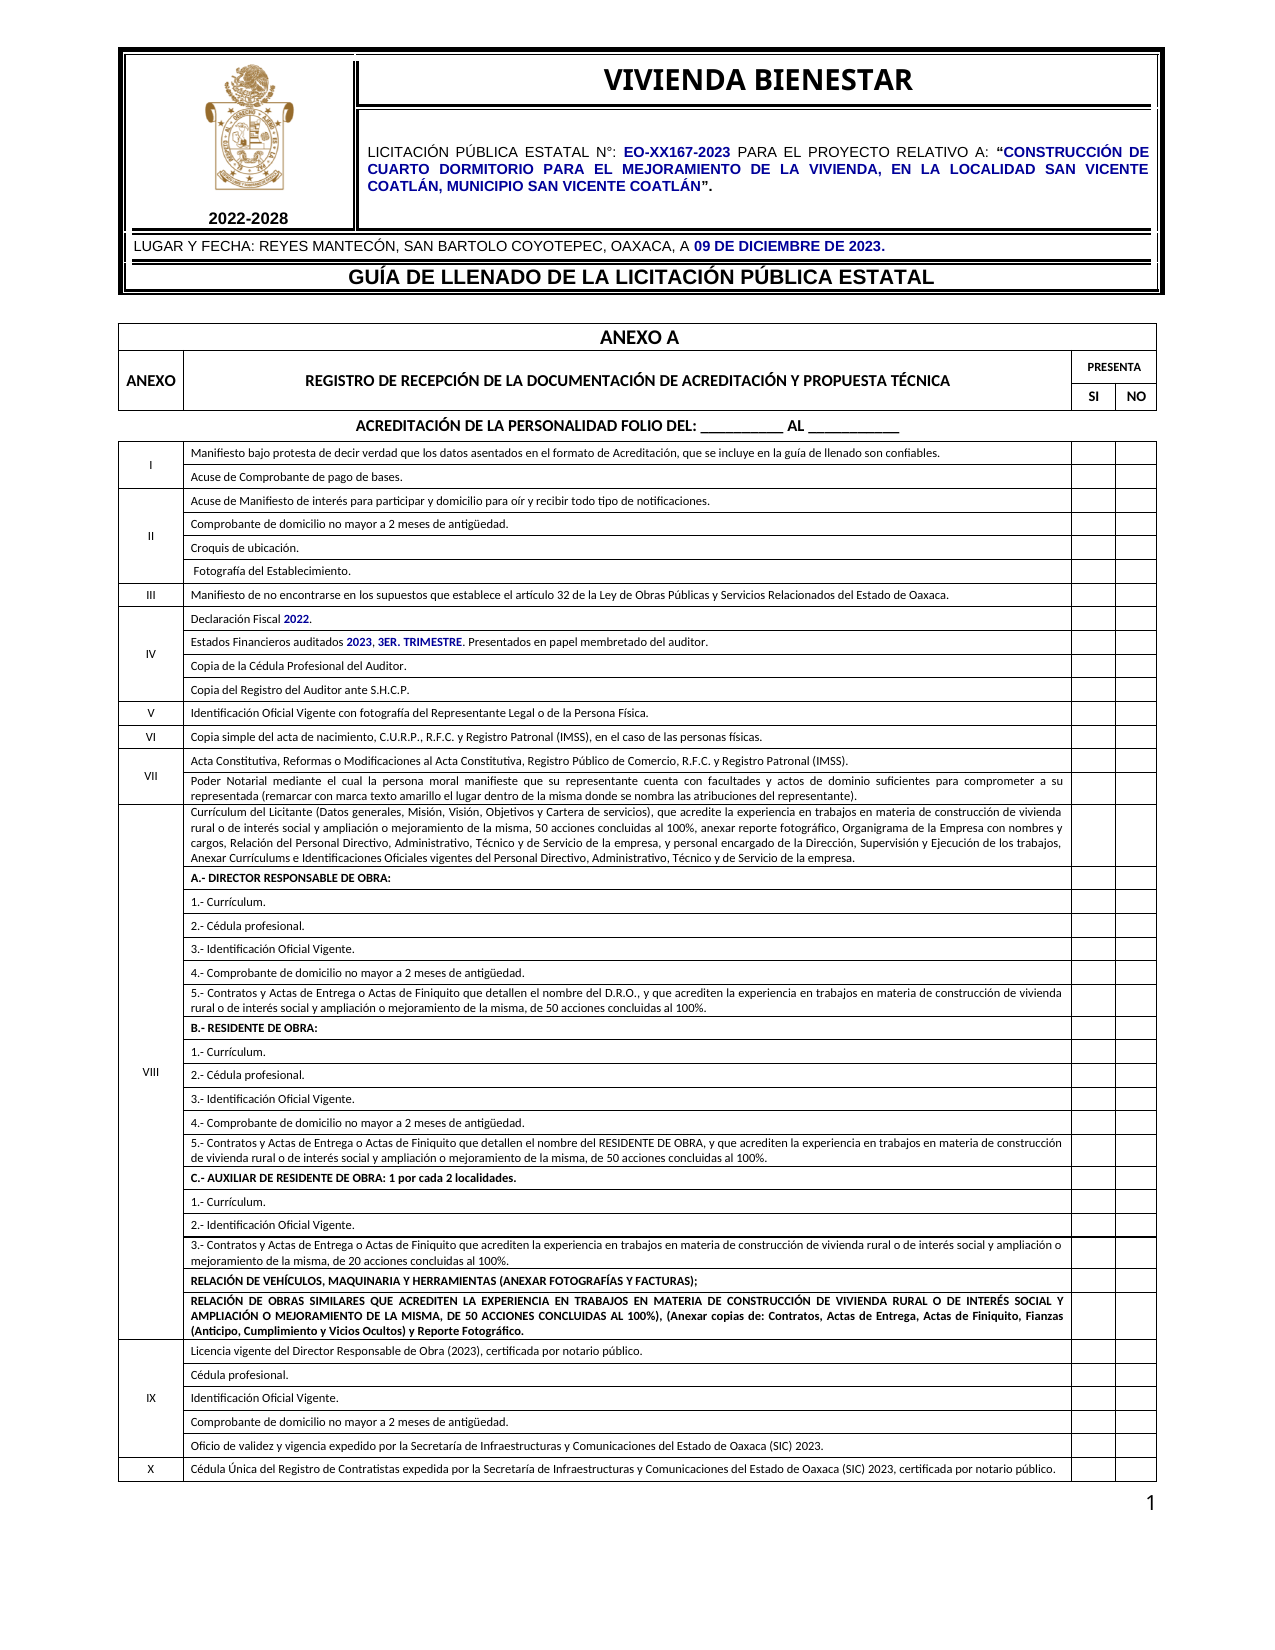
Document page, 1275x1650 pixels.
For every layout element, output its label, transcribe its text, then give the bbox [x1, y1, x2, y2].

table_cell ANEXO [119, 341, 183, 400]
table_header ANEXO A [119, 315, 1156, 340]
table_cell [1072, 550, 1115, 573]
table_cell [1116, 574, 1156, 597]
table_cell VII [119, 740, 183, 794]
table_cell [1116, 692, 1156, 715]
table_cell [1116, 1448, 1156, 1471]
table_cell ACREDITACIÓN DE LA PERSONALIDAD FOLIO DEL: __________ AL ___________ [183, 401, 1072, 431]
table_cell [1072, 692, 1115, 715]
table_cell [1072, 1283, 1115, 1329]
table_cell [1116, 1031, 1156, 1053]
table_cell [1072, 1157, 1115, 1179]
table_cell [1116, 1157, 1156, 1179]
table_cell [1116, 479, 1156, 502]
table_cell [1116, 1078, 1156, 1101]
table_cell [1116, 1283, 1156, 1329]
table_cell 1.- Currículum. [184, 881, 1071, 903]
table_cell Declaración Fiscal 2022. [184, 598, 1071, 620]
table_cell [1116, 1007, 1156, 1029]
table_cell Acuse de Manifiesto de interés para participar y domicilio para oír y recibir todo tipo de notificaciones. [184, 479, 1071, 502]
table_cell Identificación Oficial Vigente con fotografía del Representante Legal o de la Persona Física. [184, 692, 1071, 715]
table_cell [1072, 669, 1115, 691]
table_cell [1072, 598, 1115, 620]
table_cell Licencia vigente del Director Responsable de Obra (2023), certificada por notario público. [184, 1330, 1071, 1353]
table_cell 1.- Currículum. [184, 1031, 1071, 1053]
table_cell Comprobante de domicilio no mayor a 2 meses de antigüedad. [184, 1401, 1071, 1424]
table_cell VIII [119, 795, 183, 1329]
table_cell [1116, 1054, 1156, 1077]
table_cell [1116, 975, 1156, 1006]
table_cell [1116, 1401, 1156, 1424]
table_cell [1116, 740, 1156, 762]
table_cell [1116, 904, 1156, 927]
table_cell [1072, 479, 1115, 502]
table_cell [1116, 1102, 1156, 1124]
table_cell [1116, 669, 1156, 691]
table_cell [1072, 716, 1115, 738]
table_cell [1116, 1228, 1156, 1258]
table_cell III [119, 574, 183, 597]
table_cell Acta Constitutiva, Reformas o Modificaciones al Acta Constitutiva, Registro Público de Comercio, R.F.C. y Registro Patronal (IMSS). [184, 740, 1071, 762]
table_cell I [119, 432, 183, 478]
table_cell [1116, 857, 1156, 880]
table_cell [1116, 1330, 1156, 1353]
table_cell [1072, 1330, 1115, 1353]
table_cell [1072, 503, 1115, 526]
table_cell [1072, 401, 1116, 431]
table_cell [1072, 1031, 1115, 1053]
table_cell Cédula profesional. [184, 1354, 1071, 1376]
table_cell [1072, 763, 1115, 794]
table_cell 2.- Cédula profesional. [184, 904, 1071, 927]
table_cell [1072, 1448, 1115, 1471]
table_cell [1072, 881, 1115, 903]
table_cell 5.- Contratos y Actas de Entrega o Actas de Finiquito que detallen el nombre del RESIDENTE DE OBRA, y que acrediten la experiencia en trabajos en materia de construcción de vivienda rural o de interés social y ampliación o mejoramiento de la misma, de 50 acciones concluidas al 100%. [184, 1125, 1071, 1156]
table_cell Copia simple del acta de nacimiento, C.U.R.P., R.F.C. y Registro Patronal (IMSS), en el caso de las personas físicas. [184, 716, 1071, 738]
table_cell [1116, 1204, 1156, 1227]
table_cell Acuse de Comprobante de pago de bases. [184, 456, 1071, 478]
table_cell X [119, 1448, 183, 1471]
table_cell [1116, 1354, 1156, 1376]
table_cell [1072, 1125, 1115, 1156]
table_cell [1072, 740, 1115, 762]
table_cell [1072, 574, 1115, 597]
table_cell [1116, 598, 1156, 620]
table_cell II [119, 479, 183, 573]
table_cell RELACIÓN DE VEHÍCULOS, MAQUINARIA Y HERRAMIENTAS (ANEXAR FOTOGRAFÍAS Y FACTURAS); [184, 1260, 1071, 1282]
table_cell REGISTRO DE RECEPCIÓN DE LA DOCUMENTACIÓN DE ACREDITACIÓN Y PROPUESTA TÉCNICA [184, 341, 1071, 400]
table_cell [1116, 621, 1156, 644]
table_cell Croquis de ubicación. [184, 527, 1071, 549]
table_cell [1072, 1054, 1115, 1077]
table_cell 4.- Comprobante de domicilio no mayor a 2 meses de antigüedad. [184, 1102, 1071, 1124]
table_cell [1072, 1228, 1115, 1258]
table_cell [1072, 904, 1115, 927]
table_cell [1072, 432, 1115, 455]
table_cell [1116, 795, 1156, 856]
table_cell [1072, 1078, 1115, 1101]
table_cell [1116, 432, 1156, 455]
table_cell [1116, 1125, 1156, 1156]
table_cell [1116, 928, 1156, 951]
table_cell 3.- Identificación Oficial Vigente. [184, 928, 1071, 951]
table_cell [1072, 928, 1115, 951]
table_cell Comprobante de domicilio no mayor a 2 meses de antigüedad. [184, 503, 1071, 526]
table_cell [1072, 975, 1115, 1006]
table_cell VI [119, 716, 183, 738]
table_cell IX [119, 1330, 183, 1447]
table_cell [1116, 550, 1156, 573]
table_cell [1072, 1007, 1115, 1029]
table_cell Estados Financieros auditados 2023, 3ER. TRIMESTRE. Presentados en papel membretado del auditor. [184, 621, 1071, 644]
table_cell [1072, 795, 1115, 856]
table_cell [1116, 527, 1156, 549]
table_cell SI [1072, 374, 1115, 400]
table_cell [1072, 621, 1115, 644]
table_cell 2.- Identificación Oficial Vigente. [184, 1204, 1071, 1227]
table_cell 2.- Cédula profesional. [184, 1054, 1071, 1077]
table_cell Fotografía del Establecimiento. [184, 550, 1071, 573]
table_cell [1072, 1102, 1115, 1124]
table_cell [1072, 527, 1115, 549]
table_cell B.- RESIDENTE DE OBRA: [184, 1007, 1071, 1029]
table_cell [1072, 1204, 1115, 1227]
table_cell [1072, 952, 1115, 974]
table_cell 3.- Identificación Oficial Vigente. [184, 1078, 1071, 1101]
table_cell [1116, 503, 1156, 526]
table_cell 1.- Currículum. [184, 1181, 1071, 1203]
table_cell C.- AUXILIAR DE RESIDENTE DE OBRA: 1 por cada 2 localidades. [184, 1157, 1071, 1179]
table_cell Copia del Registro del Auditor ante S.H.C.P. [184, 669, 1071, 691]
table_cell [1116, 1378, 1156, 1400]
table_cell [1116, 1425, 1156, 1447]
table_cell Poder Notarial mediante el cual la persona moral manifieste que su representante cuenta con facultades y actos de dominio suficientes para comprometer a su representada (remarcar con marca texto amarillo el lugar dentro de la misma donde se nombra las atribuciones del representante). [184, 763, 1071, 794]
table_cell Identificación Oficial Vigente. [184, 1378, 1071, 1400]
table_cell 4.- Comprobante de domicilio no mayor a 2 meses de antigüedad. [184, 952, 1071, 974]
table_cell [1116, 1260, 1156, 1282]
table_cell [1116, 456, 1156, 478]
table_cell Manifiesto bajo protesta de decir verdad que los datos asentados en el formato de Acreditación, que se incluye en la guía de llenado son confiables. [184, 432, 1071, 455]
table_cell [1116, 952, 1156, 974]
table_cell PRESENTA [1072, 341, 1156, 373]
table_cell Oficio de validez y vigencia expedido por la Secretaría de Infraestructuras y Comunicaciones del Estado de Oaxaca (SIC) 2023. [184, 1425, 1071, 1447]
table_cell [1116, 401, 1157, 431]
table_cell Currículum del Licitante (Datos generales, Misión, Visión, Objetivos y Cartera de servicios), que acredite la experiencia en trabajos en materia de construcción de vivienda rural o de interés social y ampliación o mejoramiento de la misma, 50 acciones concluidas al 100%, anexar reporte fotográfico, Organigrama de la Empresa con nombres y cargos, Relación del Personal Directivo, Administrativo, Técnico y de Servicio de la empresa, y personal encargado de la Dirección, Supervisión y Ejecución de los trabajos, Anexar Currículums e Identificaciones Oficiales vigentes del Personal Directivo, Administrativo, Técnico y de Servicio de la empresa. [184, 795, 1071, 856]
table_cell [1072, 645, 1115, 667]
table_cell NO [1116, 374, 1156, 400]
table_cell [118, 401, 183, 431]
table_cell [1072, 1181, 1115, 1203]
table_cell [1072, 1425, 1115, 1447]
table_cell [1072, 1401, 1115, 1424]
table_cell [1116, 1181, 1156, 1203]
table_cell 3.- Contratos y Actas de Entrega o Actas de Finiquito que acrediten la experiencia en trabajos en materia de construcción de vivienda rural o de interés social y ampliación o mejoramiento de la misma, de 20 acciones concluidas al 100%. [184, 1228, 1071, 1258]
table_cell [1072, 1378, 1115, 1400]
table_cell 5.- Contratos y Actas de Entrega o Actas de Finiquito que detallen el nombre del D.R.O., y que acrediten la experiencia en trabajos en materia de construcción de vivienda rural o de interés social y ampliación o mejoramiento de la misma, de 50 acciones concluidas al 100%. [184, 975, 1071, 1006]
table_cell [1116, 881, 1156, 903]
table_cell [1072, 1260, 1115, 1282]
table_cell [1072, 857, 1115, 880]
table_cell [1116, 763, 1156, 794]
table_cell IV [119, 598, 183, 691]
table_cell V [119, 692, 183, 715]
table_cell Cédula Única del Registro de Contratistas expedida por la Secretaría de Infraestructuras y Comunicaciones del Estado de Oaxaca (SIC) 2023, certificada por notario público. [184, 1448, 1071, 1471]
table_cell [1072, 1354, 1115, 1376]
table_cell RELACIÓN DE OBRAS SIMILARES QUE ACREDITEN LA EXPERIENCIA EN TRABAJOS EN MATERIA DE CONSTRUCCIÓN DE VIVIENDA RURAL O DE INTERÉS SOCIAL Y AMPLIACIÓN O MEJORAMIENTO DE LA MISMA, DE 50 ACCIONES CONCLUIDAS AL 100%), (Anexar copias de: Contratos, Actas de Entrega, Actas de Finiquito, Fianzas (Anticipo, Cumplimiento y Vicios Ocultos) y Reporte Fotográfico. [184, 1283, 1071, 1329]
table_cell A.- DIRECTOR RESPONSABLE DE OBRA: [184, 857, 1071, 880]
picture [199, 60, 296, 189]
table_cell [1072, 456, 1115, 478]
table_cell [1116, 645, 1156, 667]
table_cell Copia de la Cédula Profesional del Auditor. [184, 645, 1071, 667]
table_cell [1116, 716, 1156, 738]
table_cell Manifiesto de no encontrarse en los supuestos que establece el artículo 32 de la Ley de Obras Públicas y Servicios Relacionados del Estado de Oaxaca. [184, 574, 1071, 597]
